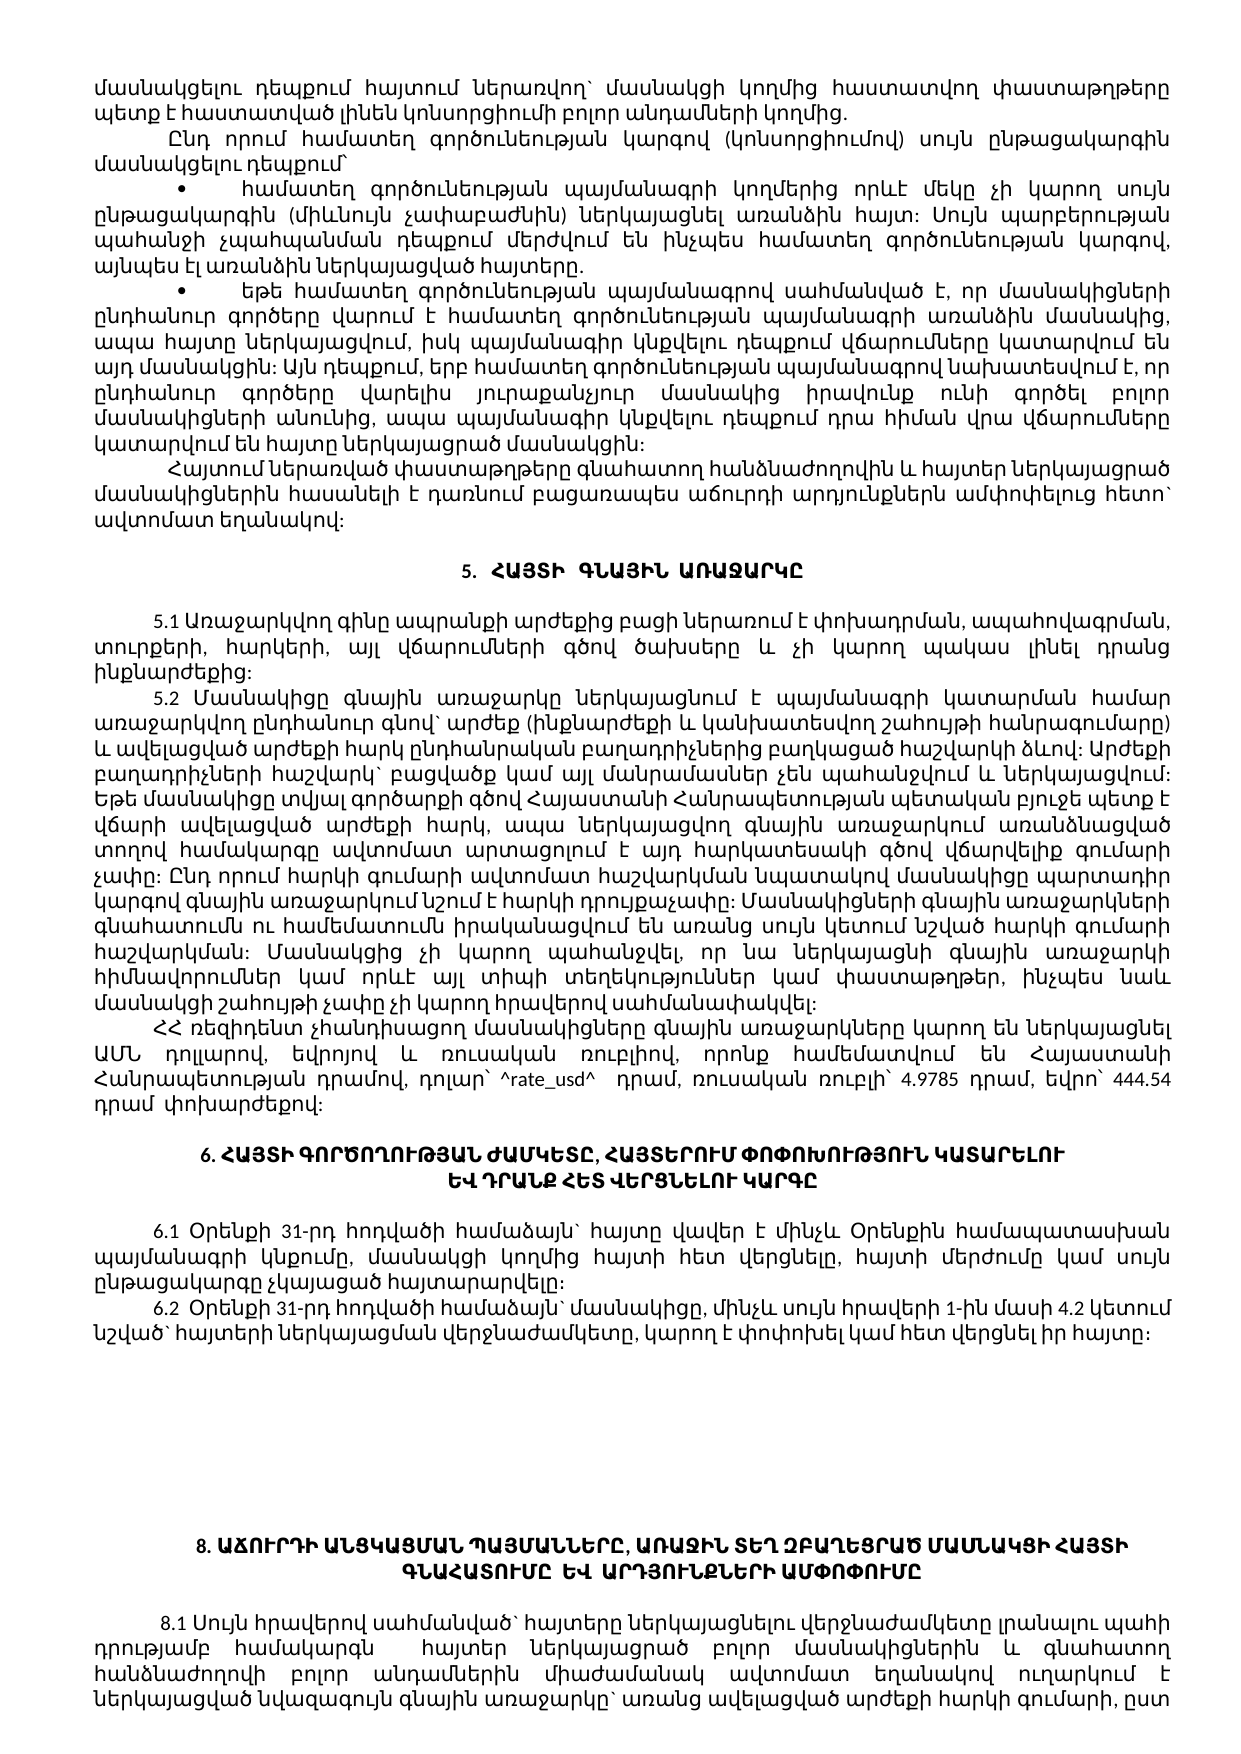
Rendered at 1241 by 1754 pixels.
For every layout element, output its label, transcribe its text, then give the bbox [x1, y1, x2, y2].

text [94, 75, 1171, 126]
list եթե համատեղ գործունեության պայմանագրով սահմանված է, որ մասնակիցների ընդհանուր գործերը վարում է համատեղ գործունեության պայմանագրի առանձին մասնակից, ապա հայտը ներկայացվում, իսկ պայմանագիր կնքվելու դեպքում վճարումները կատարվում են այդ մասնակցին: Այն դեպքում, երբ համատեղ գործունեության պայմանագրով նախատեսվում է, որ ընդհանուր գործերը վարելիս յուրաքանչյուր մասնակից իրավունք ունի գործել բոլոր մասնակիցների անունից, ապա պայմանագիր կնքվելու դեպքում դրա հիման վրա վճարումները կատարվում են հայտը ներկայացրած մասնակցին: [94, 278, 1171, 456]
text 8. ԱՃՈՒՐԴԻ ԱՆՑԿԱՑՄԱՆ ՊԱՅՄԱՆՆԵՐԸ, ԱՌԱՋԻՆ ՏԵՂ ԶԲԱՂԵՑՐԱԾ ՄԱՍՆԱԿՑԻ ՀԱՅՏԻ [94, 1534, 1171, 1559]
text Հայտում ներառված փաստաթղթերը գնահատող հանձնաժողովին և հայտեր ներկայացրած մասնակիցներին հասանելի է դառնում բացառապես աճուրդի արդյունքներն ամփոփելուց հետո` ավտոմատ եղանակով: [94, 456, 1171, 532]
text 5. ՀԱՅՏԻ ԳՆԱՅԻՆ ԱՌԱՋԱՐԿԸ [94, 558, 1171, 583]
text ԳՆԱՀԱՏՈՒՄԸ ԵՎ ԱՐԴՅՈՒՆՔՆԵՐԻ ԱՄՓՈՓՈՒՄԸ [94, 1559, 1171, 1584]
text 6.1 Օրենքի 31-րդ հոդվածի համաձայն` հայտը վավեր է մինչև Օրենքին համապատասխան պայմանագրի կնքումը, մասնակցի կողմից հայտի հետ վերցնելը, հայտի մերժումը կամ սույն ընթացակարգը չկայացած հայտարարվելը։ [94, 1219, 1171, 1295]
text ԵՎ ԴՐԱՆՔ ՀԵՏ ՎԵՐՑՆԵԼՈՒ ԿԱՐԳԸ [94, 1168, 1171, 1193]
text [94, 1610, 1171, 1712]
text 6.2 Օրենքի 31-րդ հոդվածի համաձայն` մասնակիցը, մինչև սույն հրավերի 1-ին մասի 4.2 կետում նշված` հայտերի ներկայացման վերջնաժամկետը, կարող է փոփոխել կամ հետ վերցնել իր հայտը։ [94, 1295, 1171, 1346]
list համատեղ գործունեության պայմանագրի կողմերից որևէ մեկը չի կարող սույն ընթացակարգին (միևնույն չափաբաժնին) ներկայացնել առանձին հայտ: Սույն պարբերության պահանջի չպահպանման դեպքում մերժվում են ինչպես համատեղ գործունեության կարգով, այնպես էլ առանձին ներկայացված հայտերը. [94, 177, 1171, 278]
text 5.1 Առաջարկվող գինը ապրանքի արժեքից բացի ներառում է փոխադրման, ապահովագրման, տուրքերի, հարկերի, այլ վճարումների գծով ծախսերը և չի կարող պակաս լինել դրանց ինքնարժեքից: [94, 609, 1171, 685]
text 6. ՀԱՅՏԻ ԳՈՐԾՈՂՈՒԹՅԱՆ ԺԱՄԿԵՏԸ, ՀԱՅՏԵՐՈՒՄ ՓՈՓՈԽՈՒԹՅՈՒՆ ԿԱՏԱՐԵԼՈՒ [94, 1142, 1171, 1168]
text 5.2 Մասնակիցը գնային առաջարկը ներկայացնում է պայմանագրի կատարման համար առաջարկվող ընդհանուր գնով` արժեք (ինքնարժեքի և կանխատեսվող շահույթի հանրագումարը) և ավելացված արժեքի հարկ ընդհանրական բաղադրիչներից բաղկացած հաշվարկի ձևով: Արժեքի բաղադրիչների հաշվարկ` բացվածք կամ այլ մանրամասներ չեն պահանջվում և ներկայացվում: Եթե մասնակիցը տվյալ գործարքի գծով Հայաստանի Հանրապետության պետական բյուջե պետք է վճարի ավելացված արժեքի հարկ, ապա ներկայացվող գնային առաջարկում առանձնացված տողով համակարգը ավտոմատ արտացոլում է այդ հարկատեսակի գծով վճարվելիք գումարի չափը: Ընդ որում հարկի գումարի ավտոմատ հաշվարկման նպատակով մասնակիցը պարտադիր կարգով գնային առաջարկում նշում է հարկի դրույքաչափը: Մասնակիցների գնային առաջարկների գնահատումն ու համեմատումն իրականացվում են առանց սույն կետում նշված հարկի գումարի հաշվարկման: Մասնակցից չի կարող պահանջվել, որ նա ներկայացնի գնային առաջարկի հիմնավորումներ կամ որևէ այլ տիպի տեղեկություններ կամ փաստաթղթեր, ինչպես նաև մասնակցի շահույթի չափը չի կարող հրավերով սահմանափակվել: [94, 685, 1171, 1015]
text Ընդ որում համատեղ գործունեության կարգով (կոնսորցիումով) սույն ընթացակարգին մասնակցելու դեպքում՝ [94, 126, 1171, 177]
text ՀՀ ռեզիդենտ չհանդիսացող մասնակիցները գնային առաջարկները կարող են ներկայացնել ԱՄՆ դոլլարով, եվրոյով և ռուսական ռուբլիով, որոնք համեմատվում են Հայաստանի Հանրապետության դրամով, դոլար՝ ^rate_usd^ դրամ, ռուսական ռուբլի՝ 4.9785 դրամ, եվրո՝ 444.54 դրամ փոխարժեքով: [94, 1015, 1171, 1117]
